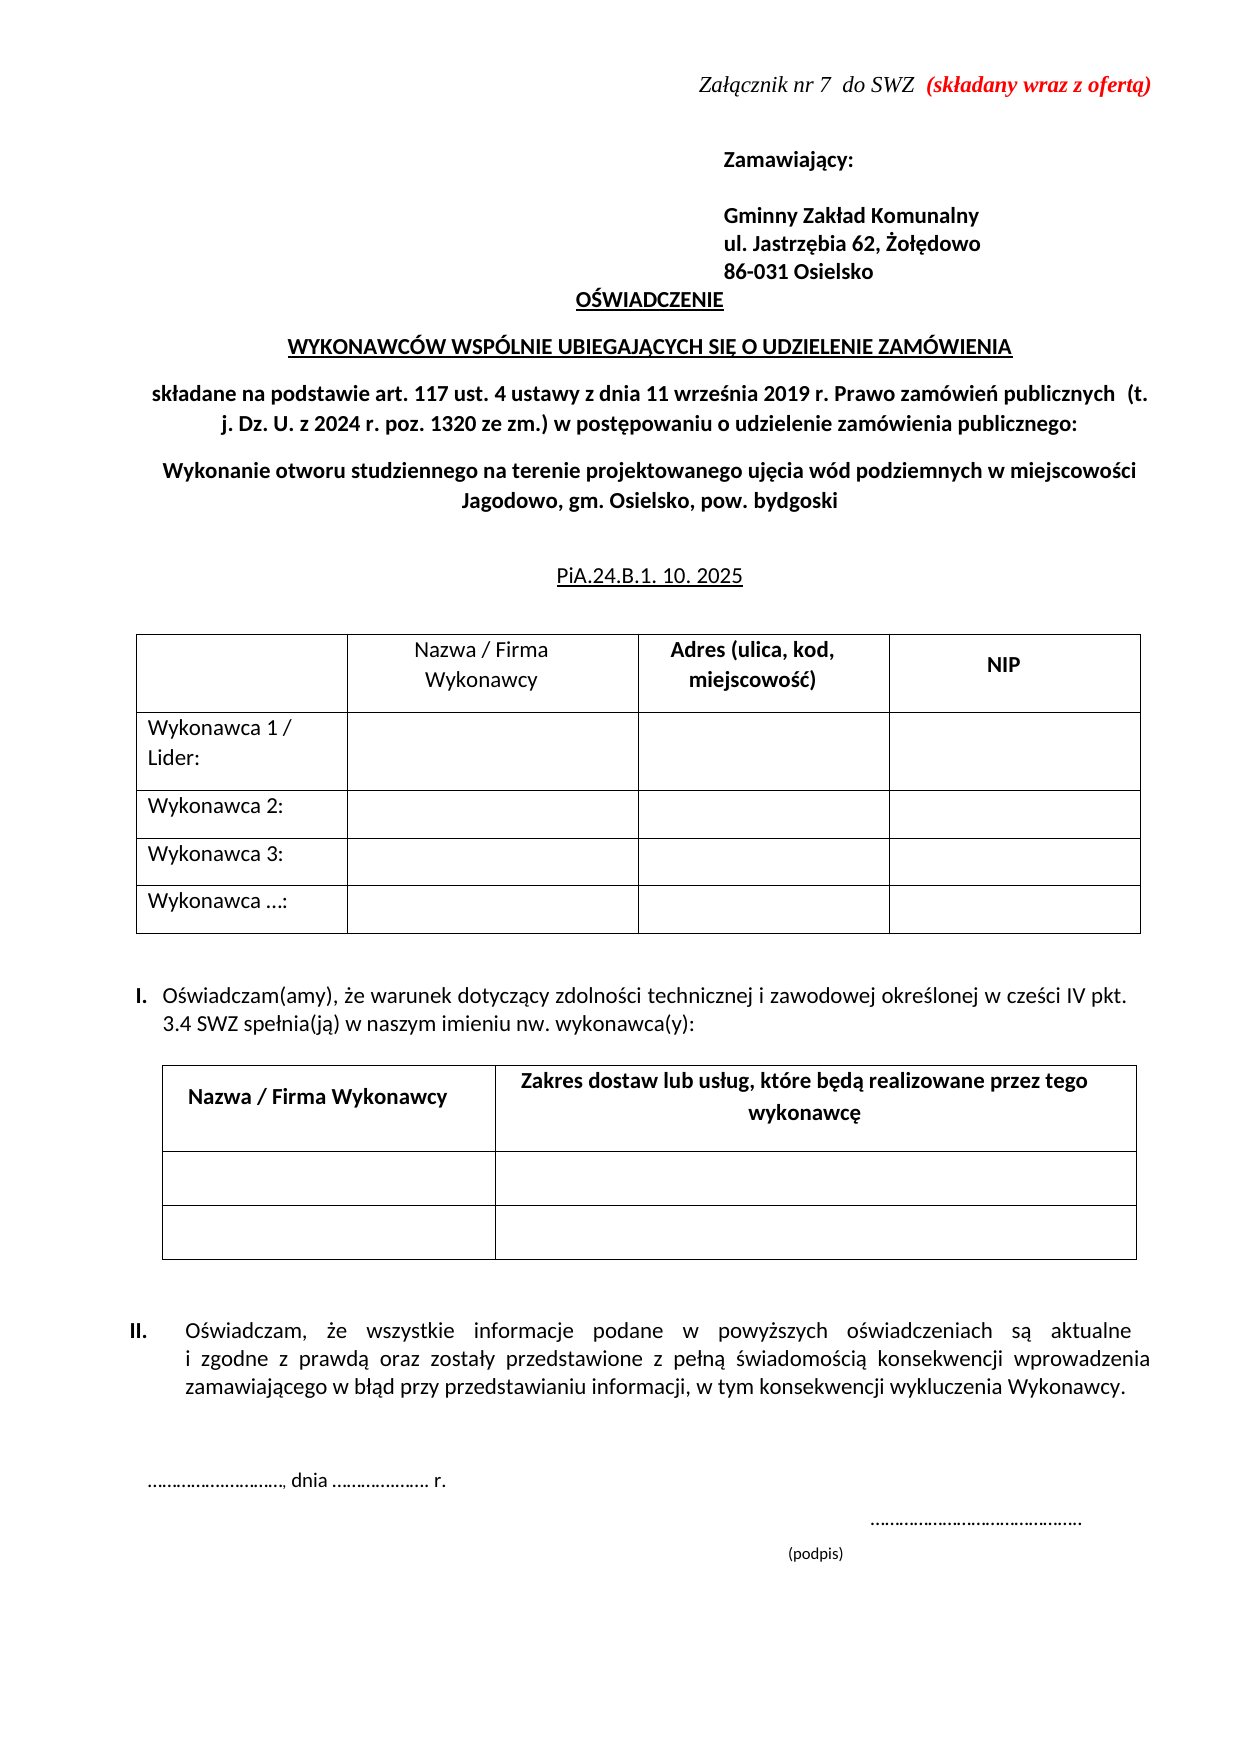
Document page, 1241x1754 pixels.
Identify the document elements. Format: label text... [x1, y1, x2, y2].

text …………………………………….. [148, 1505, 1152, 1530]
table_cell [348, 886, 638, 933]
table_header Adres (ulica, kod, miejscowość) [639, 635, 889, 712]
table_cell [639, 886, 889, 933]
table_header [137, 635, 347, 712]
text Wykonanie otworu studziennego na terenie projektowanego ujęcia wód podziemnych w miejscowości Jagodowo, gm. Osielsko, pow. bydgoski [148, 456, 1152, 514]
list Oświadczam, że wszystkie informacje podane w powyższych oświadczeniach są aktualne i zgodne z prawdą oraz zostały przedstawione z pełną świadomością konsekwencji wprowadzenia zamawiającego w błąd przy przedstawianiu informacji, w tym konsekwencji wykluczenia Wykonawcy. [148, 1316, 1152, 1400]
table_cell Wykonawca 1 / Lider: [137, 713, 347, 790]
table_cell [348, 839, 638, 885]
table_cell [348, 791, 638, 838]
table_cell [639, 791, 889, 838]
table_cell [890, 839, 1140, 885]
table_header Zakres dostaw lub usług, które będą realizowane przez tego wykonawcę [496, 1066, 1136, 1151]
table_header Nazwa / Firma Wykonawcy [348, 635, 638, 712]
table_cell [890, 886, 1140, 933]
text PiA.24.B.1. 10. 2025 [148, 561, 1152, 589]
table_cell [496, 1206, 1136, 1259]
table_cell [639, 839, 889, 885]
table_cell Wykonawca 3: [137, 839, 347, 885]
table_header Nazwa / Firma Wykonawcy [163, 1066, 495, 1151]
list Oświadczam(amy), że warunek dotyczący zdolności technicznej i zawodowej określonej w cześci IV pkt. 3.4 SWZ spełnia(ją) w naszym imieniu nw. wykonawca(y): [148, 981, 1129, 1037]
text składane na podstawie art. 117 ust. 4 ustawy z dnia 11 września 2019 r. Prawo zamówień publicznych (t. j. Dz. U. z 2024 r. poz. 1320 ze zm.) w postępowaniu o udzielenie zamówienia publicznego: [148, 379, 1152, 437]
table_cell Wykonawca 2: [137, 791, 347, 838]
table_cell [890, 791, 1140, 838]
table_cell [496, 1152, 1136, 1205]
table_cell [639, 713, 889, 790]
table_cell [348, 713, 638, 790]
text ul. Jastrzębia 62, Żołędowo [723, 229, 1152, 257]
text 86-031 Osielsko [723, 257, 1152, 285]
text Zamawiający: [694, 145, 1152, 173]
text OŚWIADCZENIE [148, 285, 1152, 313]
table_cell [163, 1152, 495, 1205]
text …………….…………, dnia ………….……. r. [148, 1467, 1152, 1492]
text WYKONAWCÓW WSPÓLNIE UBIEGAJĄCYCH SIĘ O UDZIELENIE ZAMÓWIENIA [148, 332, 1152, 360]
table_cell [163, 1206, 495, 1259]
table_cell Wykonawca …: [137, 886, 347, 933]
text Gminny Zakład Komunalny [723, 201, 1152, 229]
text (podpis) [148, 1543, 1152, 1563]
text Załącznik nr 7 do SWZ (składany wraz z ofertą) [148, 71, 1152, 97]
table_cell [890, 713, 1140, 790]
table_header NIP [890, 635, 1140, 712]
